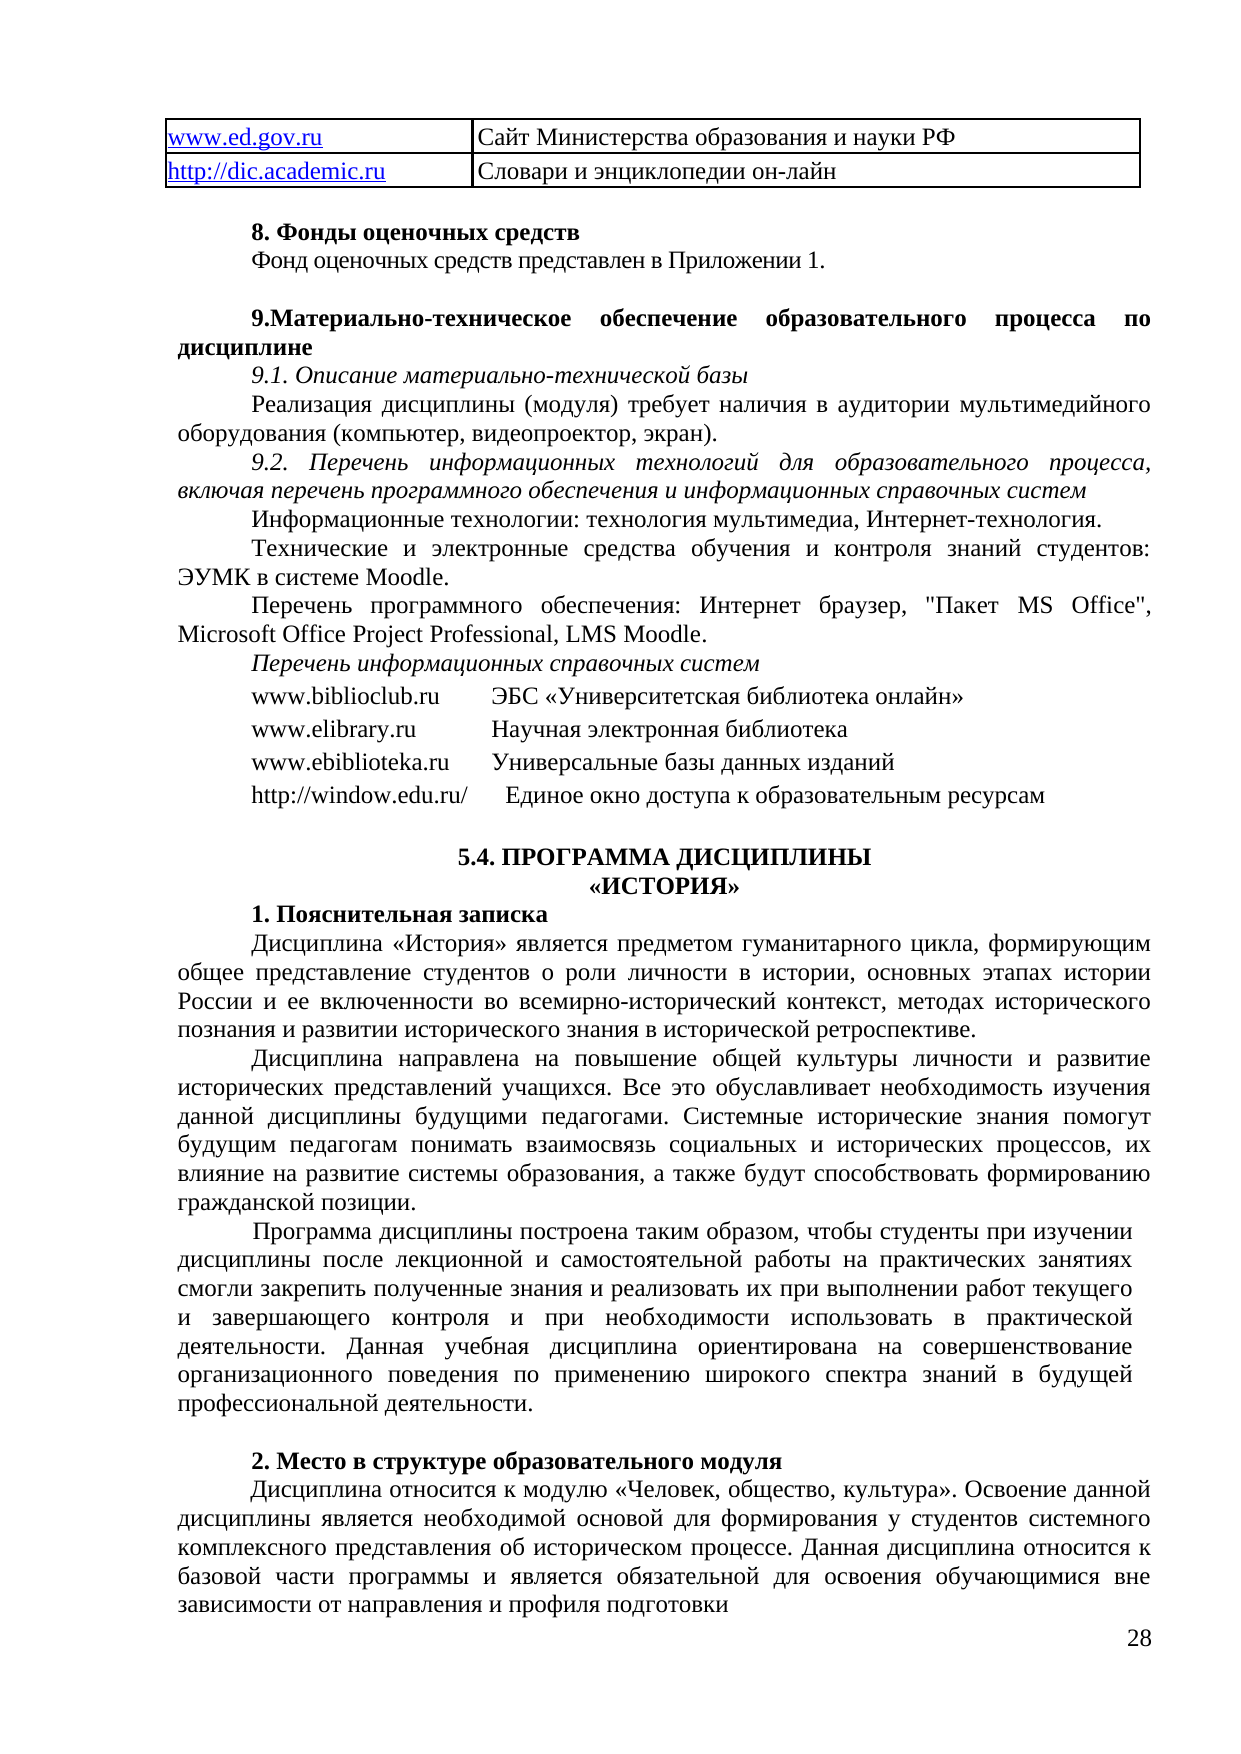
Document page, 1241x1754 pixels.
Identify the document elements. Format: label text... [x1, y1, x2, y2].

text 9.2. Перечень информационных технологий для образовательного процесса, включая перечень программного обеспечения и информационных справочных систем [177, 447, 1152, 504]
table_cell www.ed.gov.ru [167, 120, 471, 152]
text 9.1. Описание материально-технической базы [177, 361, 1152, 389]
text Дисциплина направлена на повышение общей культуры личности и развитие исторических представлений учащихся. Все это обуславливает необходимость изучения данной дисциплины будущими педагогами. Системные исторические знания помогут будущим педагогам понимать взаимосвязь социальных и исторических процессов, их влияние на развитие системы образования, а также будут способствовать формированию гражданской позиции. [177, 1043, 1152, 1216]
text 9.Материально-техническое обеспечение образовательного процесса по дисциплине [177, 303, 1152, 361]
text www.biblioclub.ru ЭБС «Университетская библиотека онлайн» [177, 681, 1152, 710]
table_cell http://dic.academic.ru [167, 154, 471, 186]
text Фонд оценочных средств представлен в Приложении 1. [177, 246, 1152, 274]
text Дисциплина «История» является предметом гуманитарного цикла, формирующим общее представление студентов о роли личности в истории, основных этапах истории России и ее включенности во всемирно-исторический контекст, методах исторического познания и развитии исторического знания в исторической ретроспективе. [177, 928, 1152, 1043]
text www.elibrary.ru Научная электронная библиотека [177, 714, 1152, 743]
text Перечень программного обеспечения: Интернет браузер, "Пакет MS Office", Microsoft Office Project Professional, LMS Moodle. [177, 591, 1152, 648]
text 8. Фонды оценочных средств [177, 217, 1152, 246]
text Технические и электронные средства обучения и контроля знаний студентов: ЭУМК в системе Moodle. [177, 533, 1152, 591]
table_cell Словари и энциклопедии он-лайн [474, 154, 1139, 186]
text 5.4. ПРОГРАММА ДИСЦИПЛИНЫ [177, 842, 1152, 871]
text www.ebiblioteka.ru Универсальные базы данных изданий [177, 747, 1152, 776]
text Дисциплина относится к модулю «Человек, общество, культура». Освоение данной дисциплины является необходимой основой для формирования у студентов системного комплексного представления об историческом процессе. Данная дисциплина относится к базовой части программы и является обязательной для освоения обучающимися вне зависимости от направления и профиля подготовки [177, 1474, 1152, 1618]
table_cell Сайт Министерства образования и науки РФ [474, 120, 1139, 152]
text 1. Пояснительная записка [177, 899, 1152, 928]
text 2. Место в структуре образовательного модуля [177, 1446, 1152, 1474]
text Перечень информационных справочных систем [177, 648, 1152, 677]
text Программа дисциплины построена таким образом, чтобы студенты при изучении дисциплины после лекционной и самостоятельной работы на практических занятиях смогли закрепить полученные знания и реализовать их при выполнении работ текущего и завершающего контроля и при необходимости использовать в практической деятельности. Данная учебная дисциплина ориентирована на совершенствование организационного поведения по применению широкого спектра знаний в будущей профессиональной деятельности. [177, 1216, 1133, 1417]
text http://window.edu.ru/ Единое окно доступа к образовательным ресурсам [177, 780, 1152, 809]
text «ИСТОРИЯ» [177, 871, 1152, 899]
text Реализация дисциплины (модуля) требует наличия в аудитории мультимедийного оборудования (компьютер, видеопроектор, экран). [177, 389, 1152, 447]
text Информационные технологии: технология мультимедиа, Интернет-технология. [177, 504, 1152, 533]
